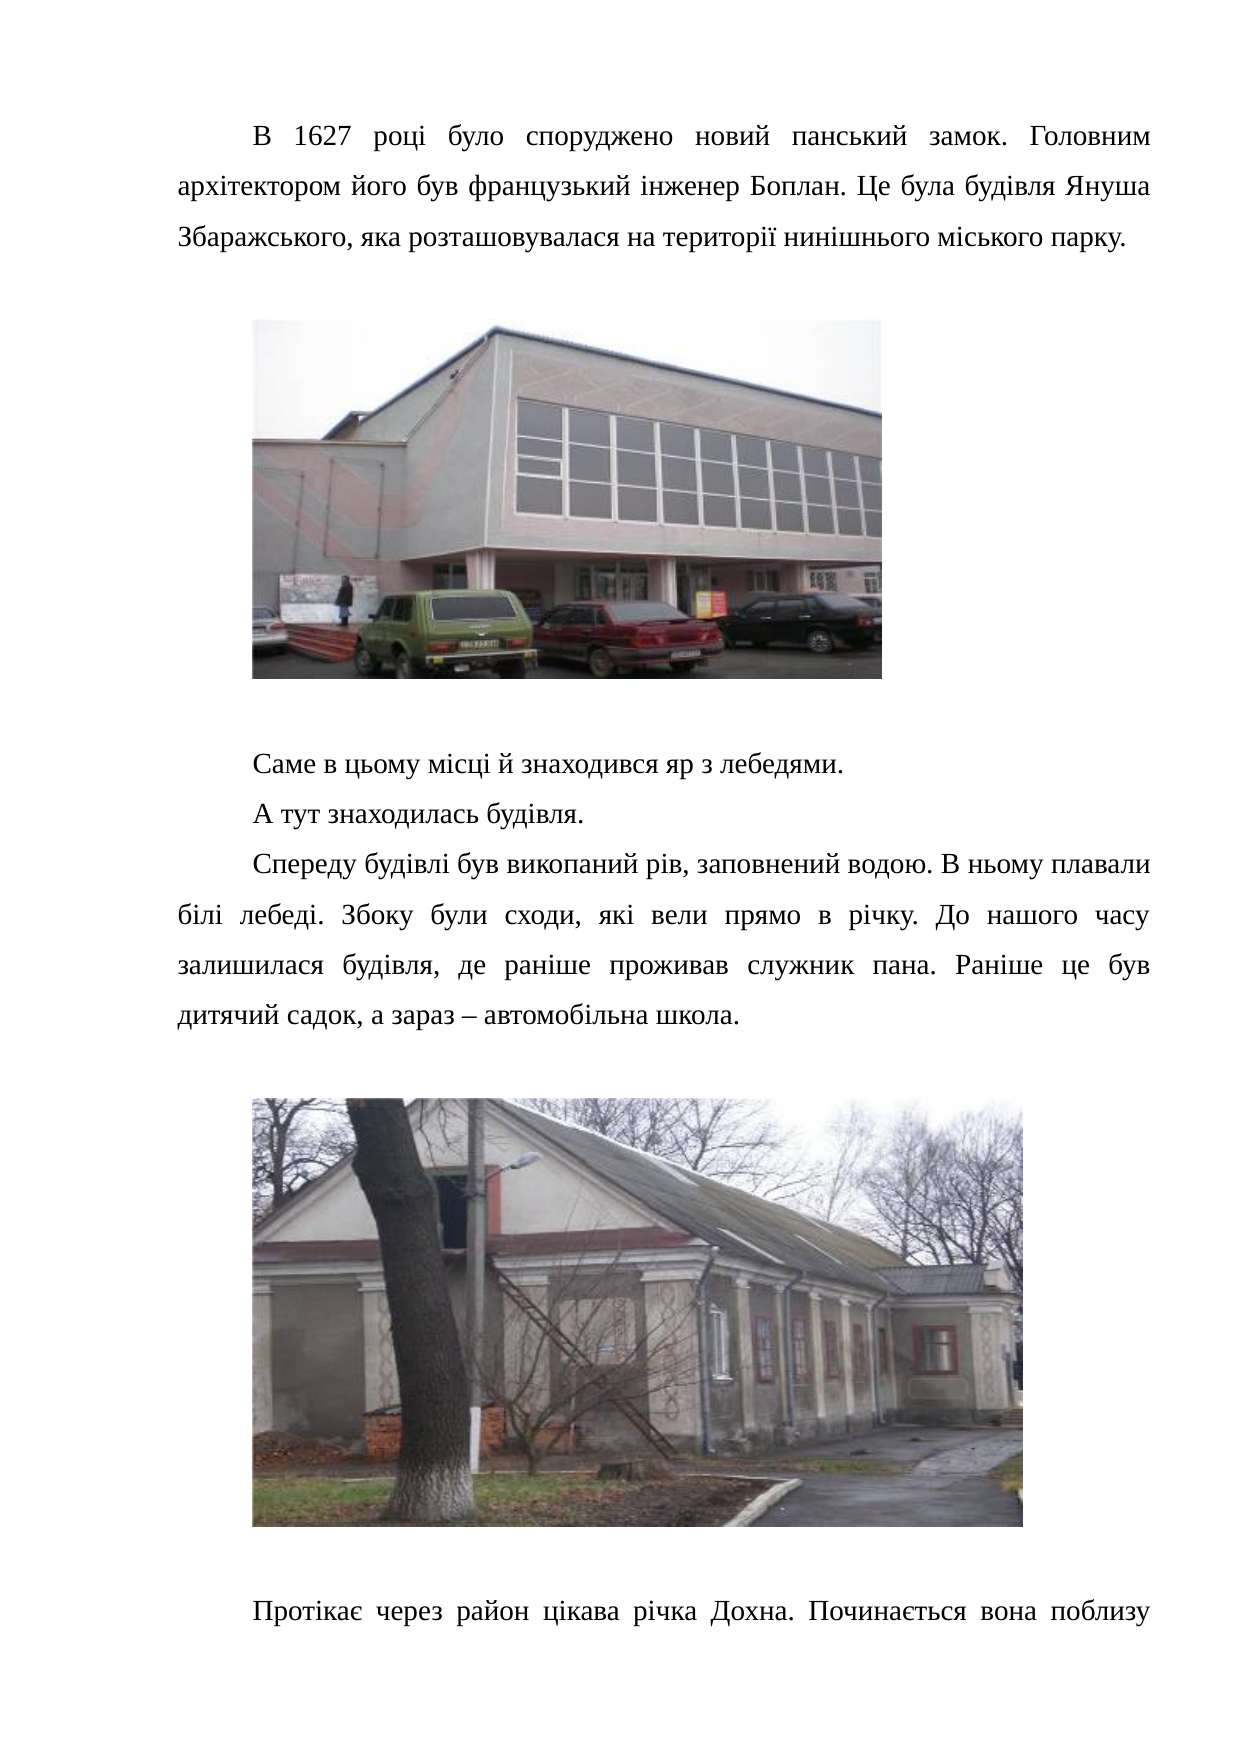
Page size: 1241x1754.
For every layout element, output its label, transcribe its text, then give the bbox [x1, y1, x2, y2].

text Спереду будівлі був викопаний рів, заповнений водою. В ньому плавали білі лебеді. Збоку були сходи, які вели прямо в річку. До нашого часу залишилася будівля, де раніше проживав служник пана. Раніше це був дитячий садок, а зараз – автомобільна школа. [177, 847, 1152, 1031]
picture [252, 319, 882, 679]
text Саме в цьому місці й знаходився яр з лебедями. [177, 746, 1152, 779]
text В 1627 році було споруджено новий панський замок. Головним архітектором його був французький інженер Боплан. Це була будівля Януша Збаражського, яка розташовувалася на території нинішнього міського парку. [177, 118, 1152, 252]
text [177, 1593, 1152, 1627]
picture [252, 1098, 1023, 1527]
text А тут знаходилась будівля. [177, 796, 1152, 830]
